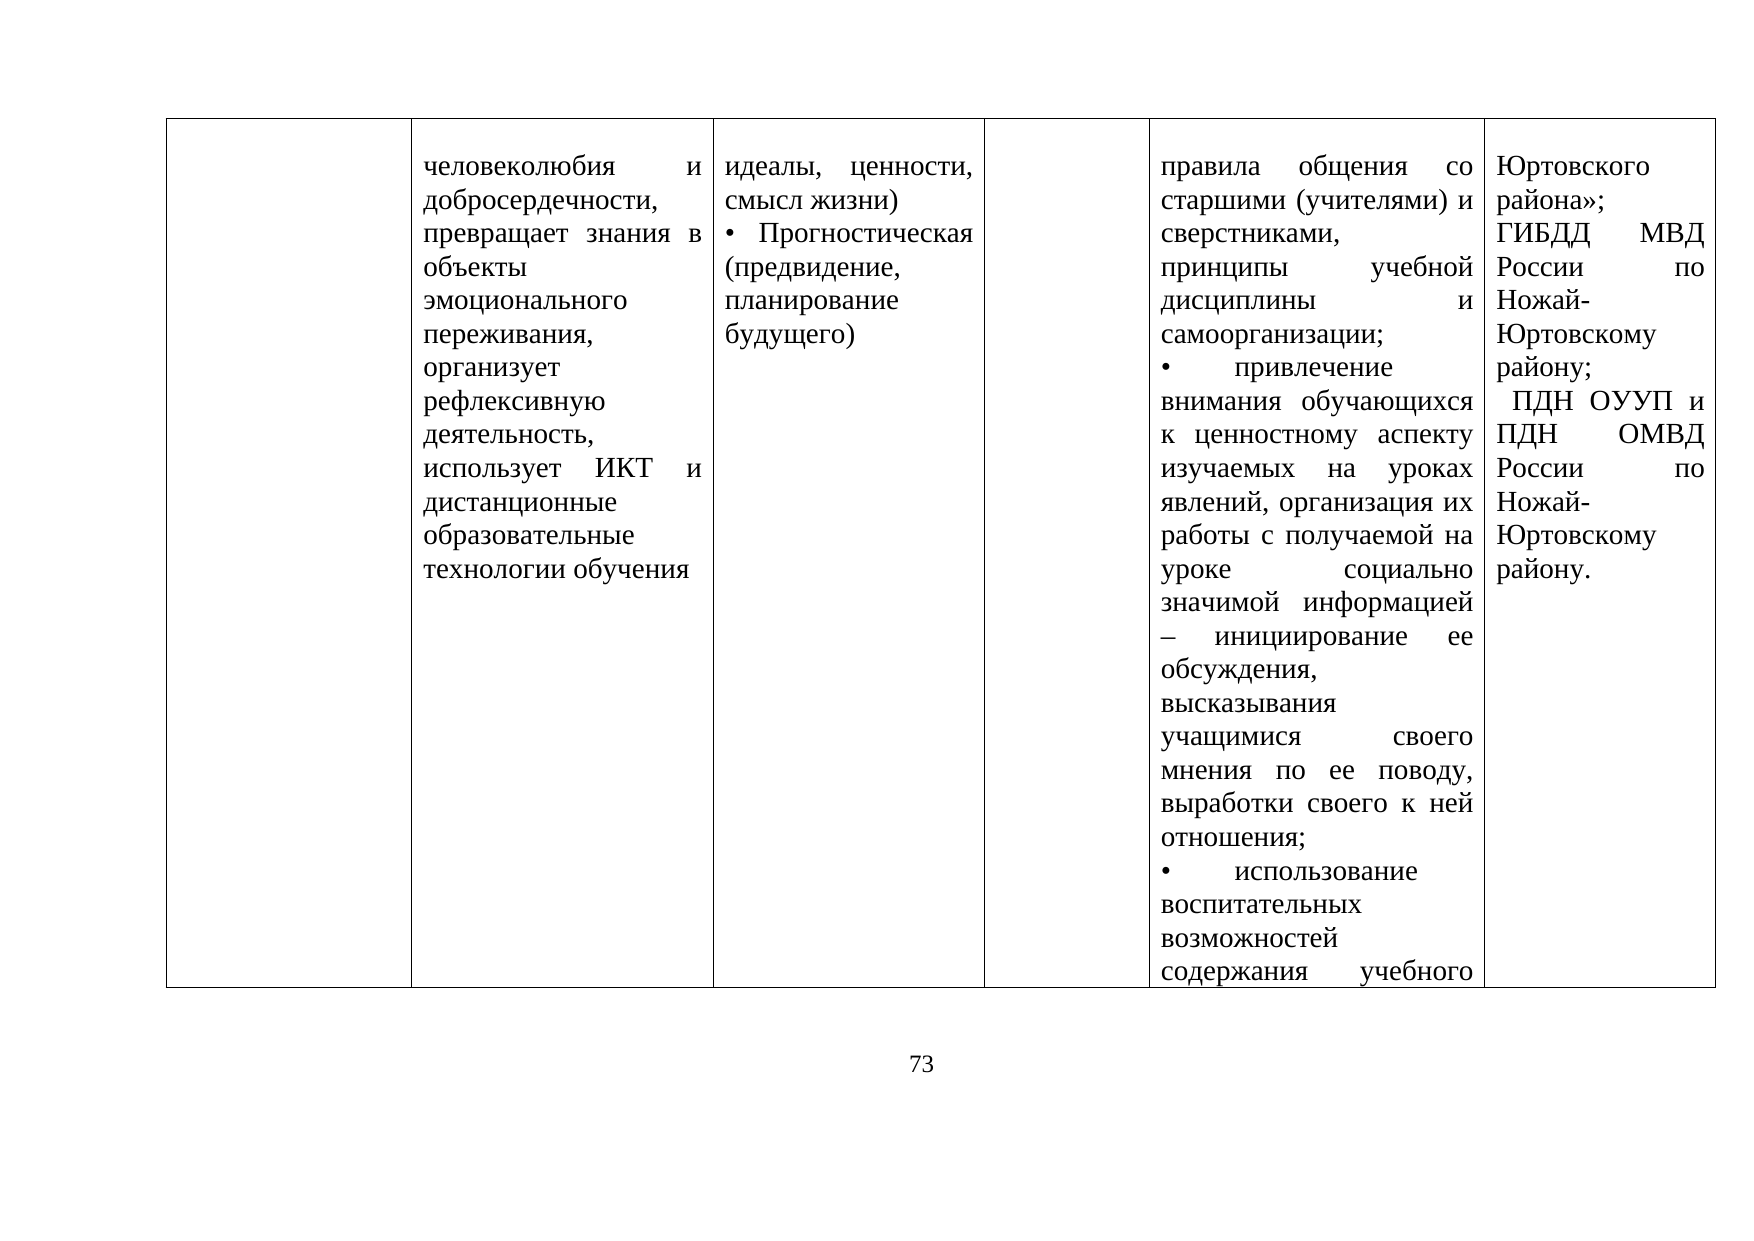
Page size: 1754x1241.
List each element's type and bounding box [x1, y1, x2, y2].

table_cell [714, 119, 984, 987]
table_cell [412, 119, 713, 987]
table_cell [1150, 119, 1484, 987]
table_cell [167, 119, 411, 987]
table_cell [985, 119, 1149, 987]
table_cell [1485, 119, 1715, 987]
